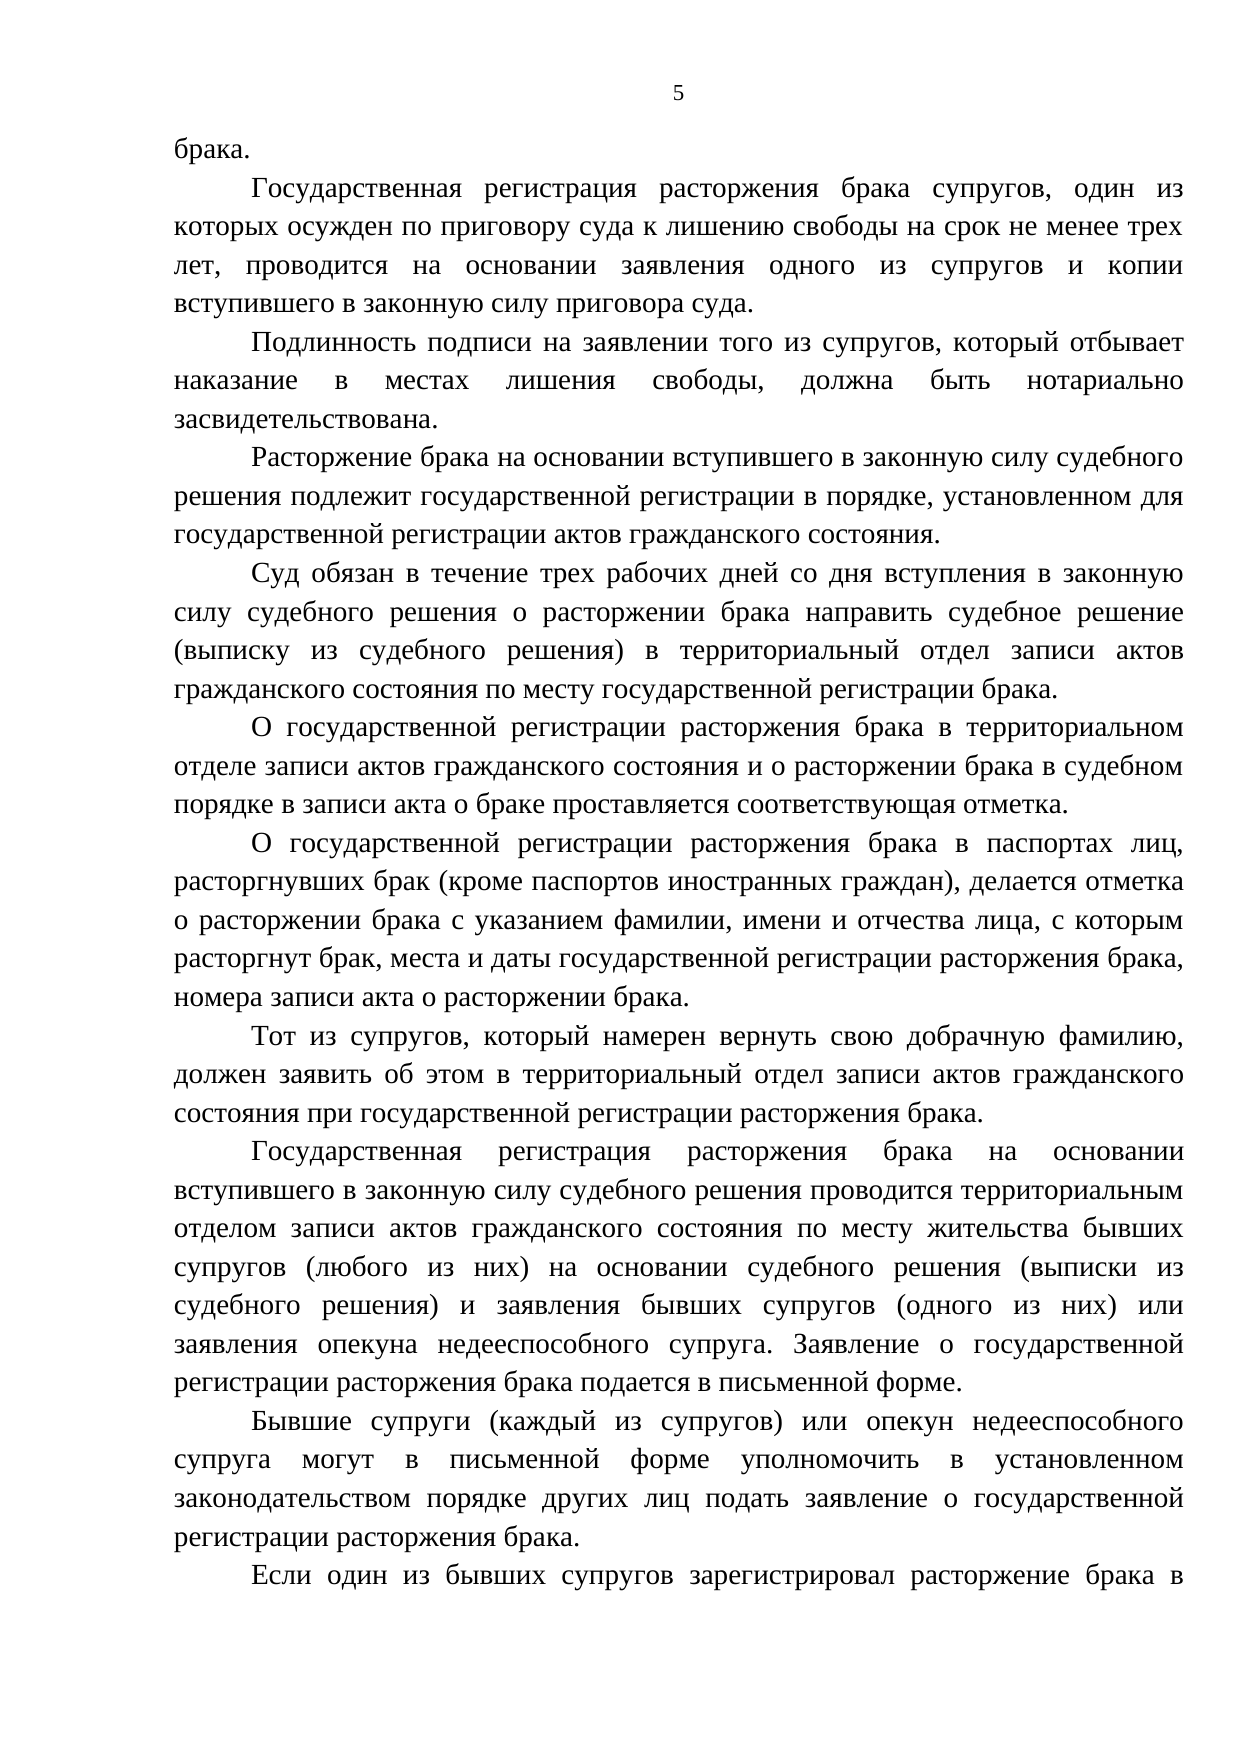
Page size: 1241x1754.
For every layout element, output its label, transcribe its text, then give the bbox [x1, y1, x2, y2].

text О государственной регистрации расторжения брака в территориальном отделе записи актов гражданского состояния и о расторжении брака в судебном порядке в записи акта о браке проставляется соответствующая отметка. [174, 709, 1185, 820]
text Государственная регистрация расторжения брака на основании вступившего в законную силу судебного решения проводится территориальным отделом записи актов гражданского состояния по месту жительства бывших супругов (любого из них) на основании судебного решения (выписки из судебного решения) и заявления бывших супругов (одного из них) или заявления опекуна недееспособного супруга. Заявление о государственной регистрации расторжения брака подается в письменной форме. [174, 1133, 1185, 1398]
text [174, 1557, 1185, 1591]
text Бывшие супруги (каждый из супругов) или опекун недееспособного супруга могут в письменной форме уполномочить в установленном законодательством порядке других лиц подать заявление о государственной регистрации расторжения брака. [174, 1403, 1185, 1552]
text Подлинность подписи на заявлении того из супругов, который отбывает наказание в местах лишения свободы, должна быть нотариально засвидетельствована. [174, 324, 1185, 434]
text Суд обязан в течение трех рабочих дней со дня вступления в законную силу судебного решения о расторжении брака направить судебное решение (выписку из судебного решения) в территориальный отдел записи актов гражданского состояния по месту государственной регистрации брака. [174, 555, 1185, 704]
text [174, 131, 1185, 165]
text Государственная регистрация расторжения брака супругов, один из которых осужден по приговору суда к лишению свободы на срок не менее трех лет, проводится на основании заявления одного из супругов и копии вступившего в законную силу приговора суда. [174, 170, 1185, 319]
text Тот из супругов, который намерен вернуть свою добрачную фамилию, должен заявить об этом в территориальный отдел записи актов гражданского состояния при государственной регистрации расторжения брака. [174, 1018, 1185, 1128]
text Расторжение брака на основании вступившего в законную силу судебного решения подлежит государственной регистрации в порядке, установленном для государственной регистрации актов гражданского состояния. [174, 439, 1185, 550]
text О государственной регистрации расторжения брака в паспортах лиц, расторгнувших брак (кроме паспортов иностранных граждан), делается отметка о расторжении брака с указанием фамилии, имени и отчества лица, с которым расторгнут брак, места и даты государственной регистрации расторжения брака, номера записи акта о расторжении брака. [174, 825, 1185, 1013]
